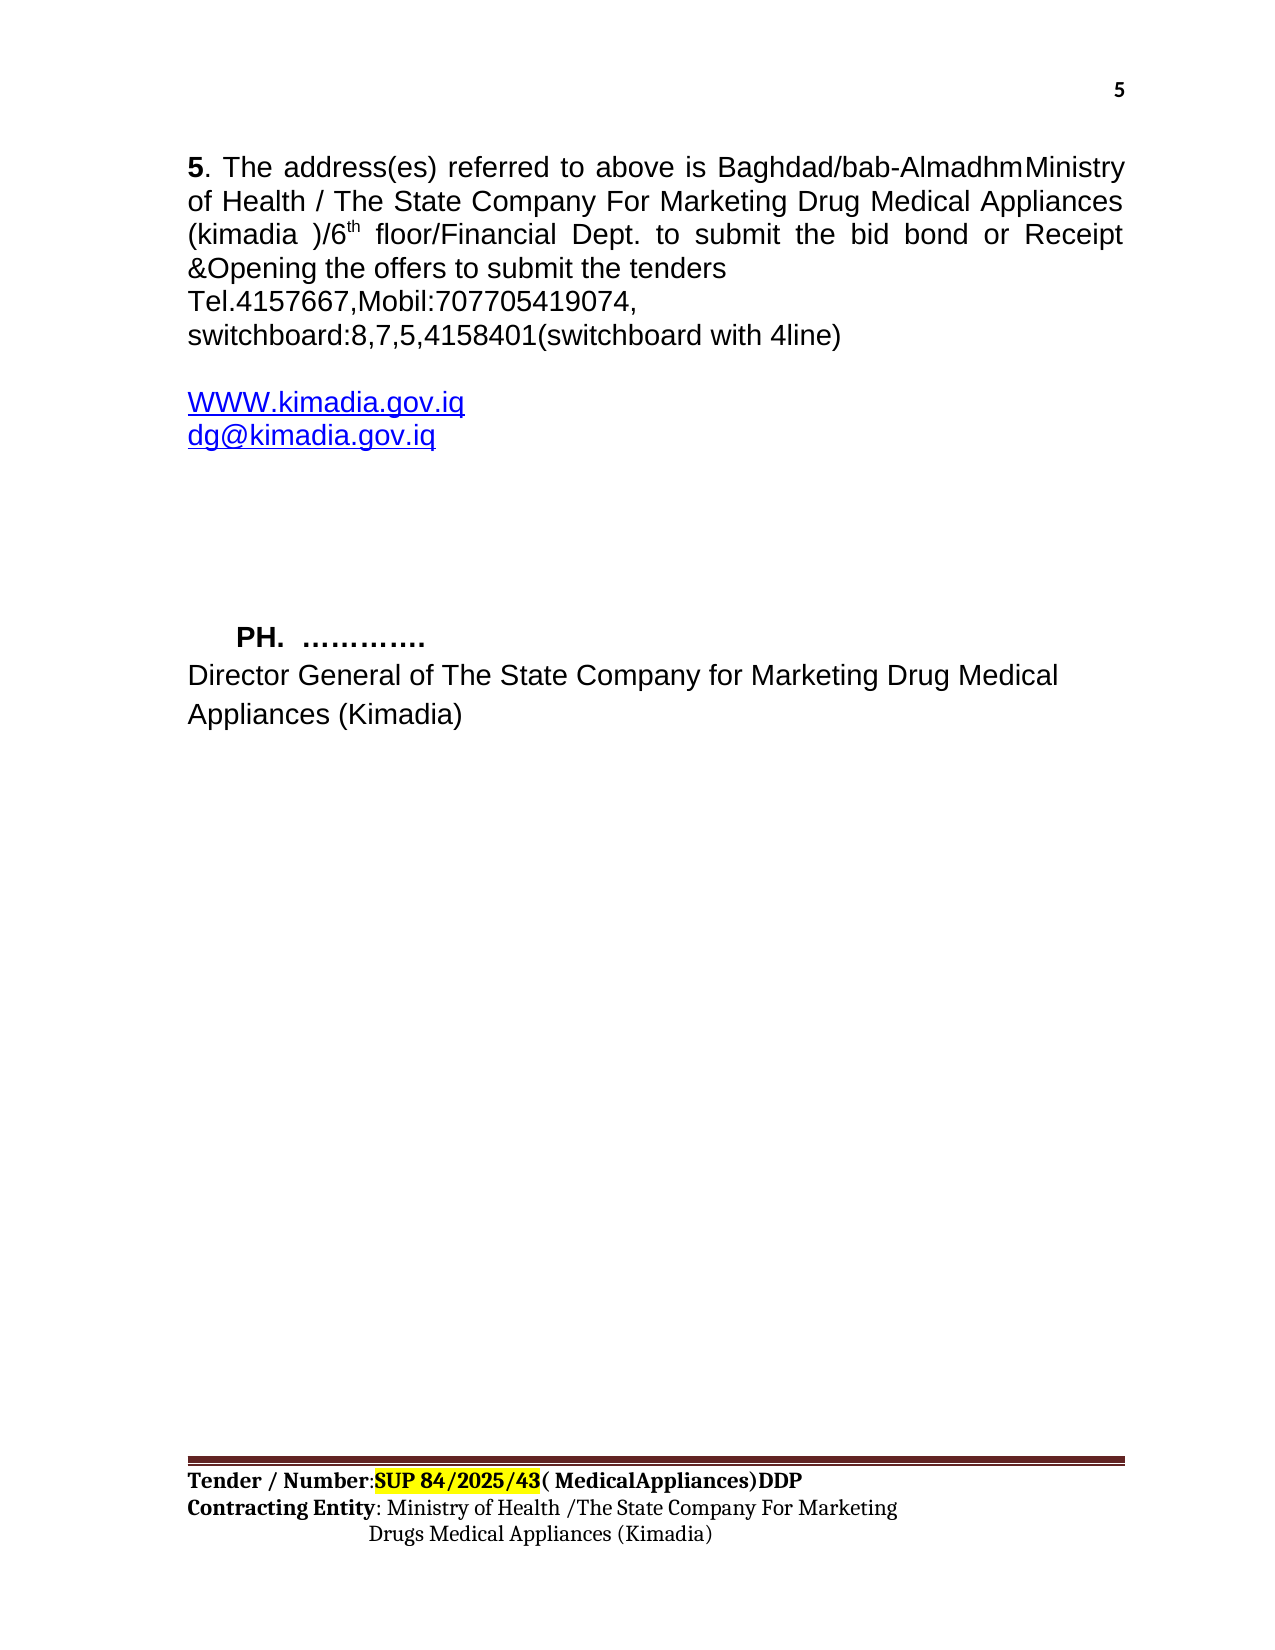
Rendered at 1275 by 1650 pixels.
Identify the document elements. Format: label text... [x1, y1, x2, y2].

text Director General of The State Company for Marketing Drug Medical Appliances (Kimadia) [187, 658, 1125, 730]
text dg@kimadia.gov.iq [187, 418, 1125, 452]
text WWW.kimadia.gov.iq [187, 385, 1125, 418]
text PH. …………. [187, 619, 1125, 653]
text Tel.4157667,Mobil:707705419074, switchboard:8,7,5,4158401(switchboard with 4line) [187, 284, 1125, 351]
text 5. The address(es) referred to above is Baghdad/bab-AlmadhmMinistry of Health / The State Company For Marketing Drug Medical Appliances (kimadia )/6th floor/Financial Dept. to submit the bid bond or Receipt &Opening the offers to submit the tenders [187, 150, 1125, 284]
